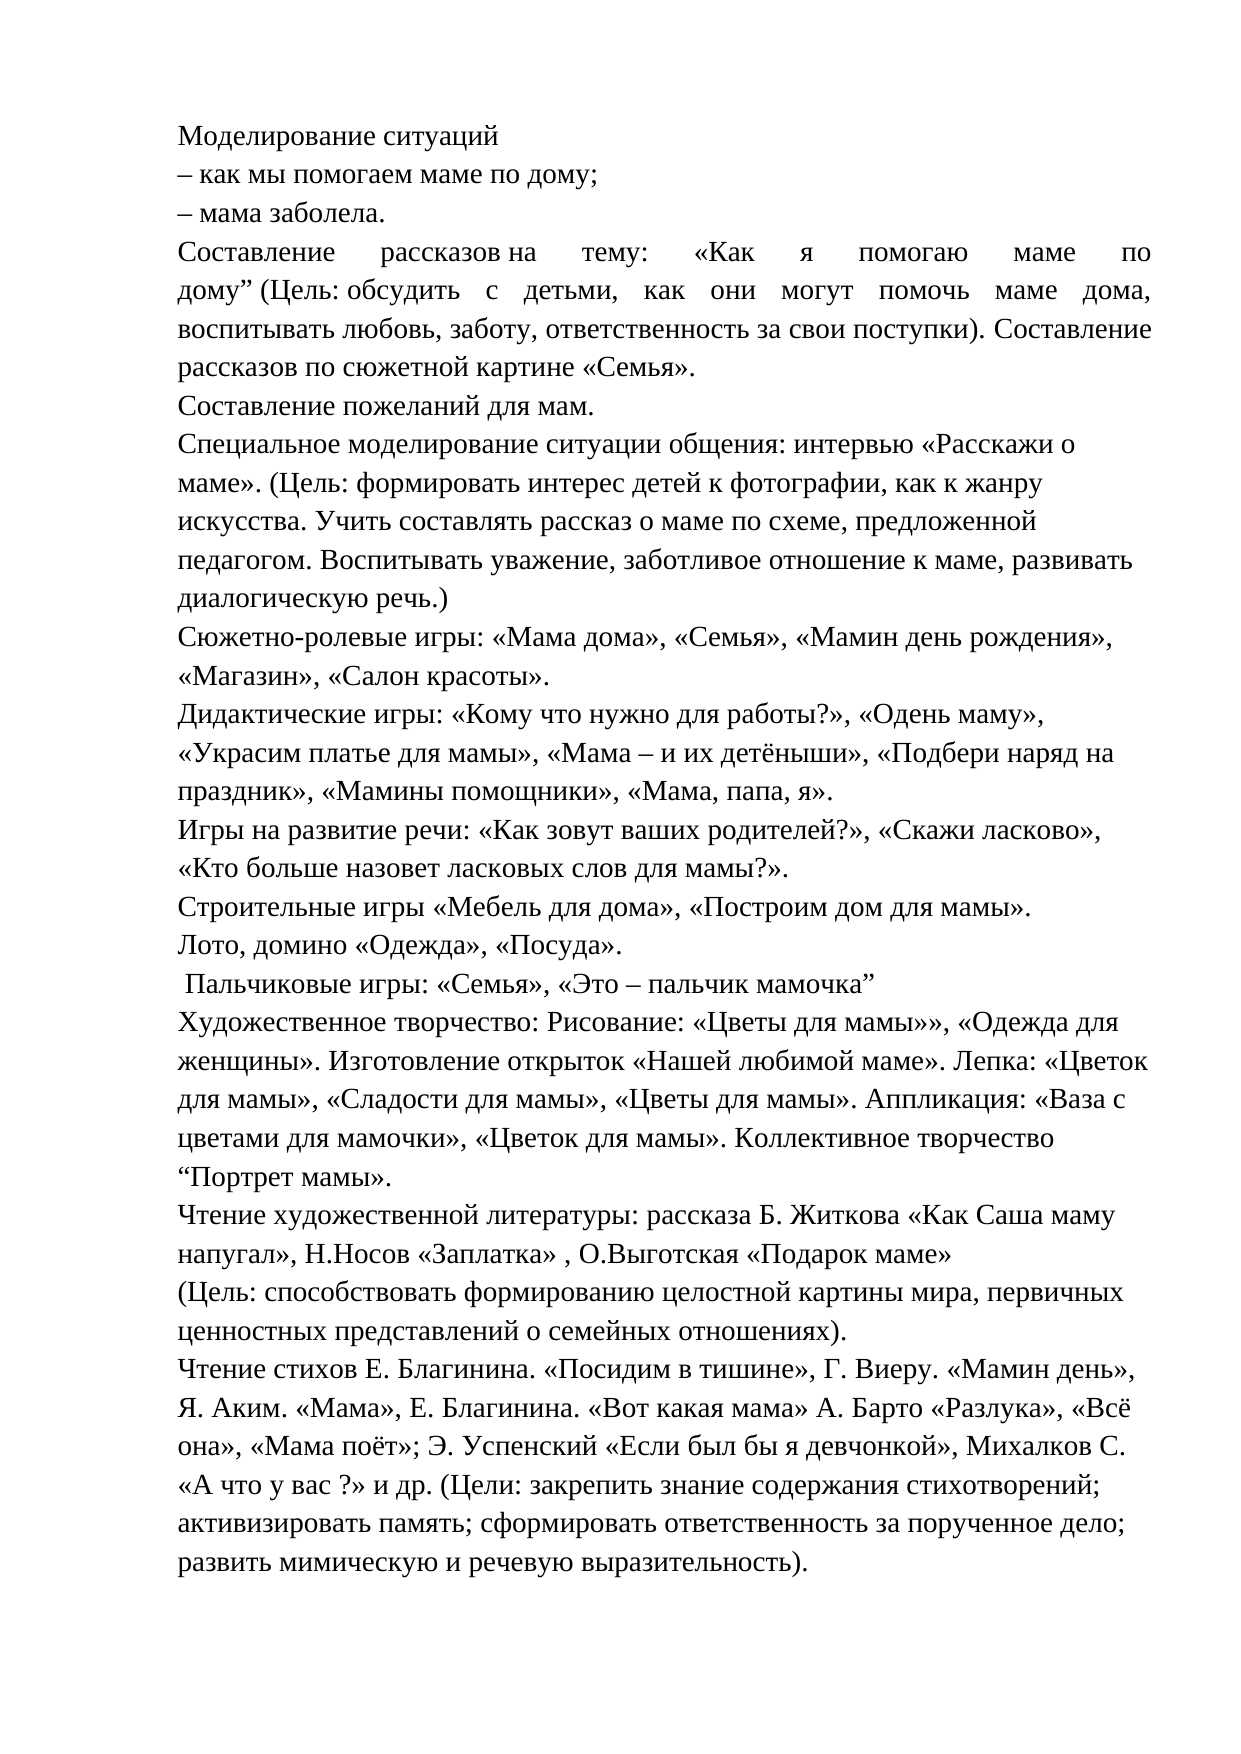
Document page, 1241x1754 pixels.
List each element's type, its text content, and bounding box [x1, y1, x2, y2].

text Специальное моделирование ситуации общения: интервью «Расскажи о маме». (Цель: формировать интерес детей к фотографии, как к жанру искусства. Учить составлять рассказ о маме по схеме, предложенной педагогом. Воспитывать уважение, заботливое отношение к маме, развивать диалогическую речь.) [177, 426, 1152, 614]
text Пальчиковые игры: «Семья», «Это – пальчик мамочка” [177, 966, 1152, 999]
text Моделирование ситуаций [177, 118, 1152, 152]
text Дидактические игры: «Кому что нужно для работы?», «Одень маму», «Украсим платье для мамы», «Мама – и их детёныши», «Подбери наряд на праздник», «Мамины помощники», «Мама, папа, я». [177, 696, 1152, 807]
text Лото, домино «Одежда», «Посуда». [177, 927, 1152, 961]
text – как мы помогаем маме по дому; [177, 157, 1152, 190]
text – мама заболела. [177, 195, 1152, 229]
text Сюжетно-ролевые игры: «Мама дома», «Семья», «Мамин день рождения», [177, 619, 1152, 653]
text Составление рассказов на тему: «Как я помогаю маме по дому” (Цель: обсудить с детьми, как они могут помочь маме дома, воспитывать любовь, заботу, ответственность за свои поступки). Составление рассказов по сюжетной картине «Семья». [177, 234, 1152, 383]
text Чтение художественной литературы: рассказа Б. Житкова «Как Саша маму напугал», Н.Носов «Заплатка» , О.Выготская «Подарок маме» (Цель: способствовать формированию целостной картины мира, первичных ценностных представлений о семейных отношениях). [177, 1197, 1152, 1346]
text Художественное творчество: Рисование: «Цветы для мамы»», «Одежда для женщины». Изготовление открыток «Нашей любимой маме». Лепка: «Цветок для мамы», «Сладости для мамы», «Цветы для мамы». Аппликация: «Ваза с цветами для мамочки», «Цветок для мамы». Коллективное творчество “Портрет мамы». [177, 1004, 1152, 1192]
text Чтение стихов Е. Благинина. «Посидим в тишине», Г. Виеру. «Мамин день», Я. Аким. «Мама», Е. Благинина. «Вот какая мама» А. Барто «Разлука», «Всё она», «Мама поёт»; Э. Успенский «Если был бы я девчонкой», Михалков С. «А что у вас ?» и др. (Цели: закрепить знание содержания стихотворений; активизировать память; сформировать ответственность за порученное дело; развить мимическую и речевую выразительность). [177, 1351, 1152, 1578]
text Игры на развитие речи: «Как зовут ваших родителей?», «Скажи ласково», «Кто больше назовет ласковых слов для мамы?». [177, 812, 1152, 884]
text Строительные игры «Мебель для дома», «Построим дом для мамы». [177, 889, 1152, 922]
text «Магазин», «Салон красоты». [177, 658, 1152, 691]
text Составление пожеланий для мам. [177, 388, 1152, 421]
